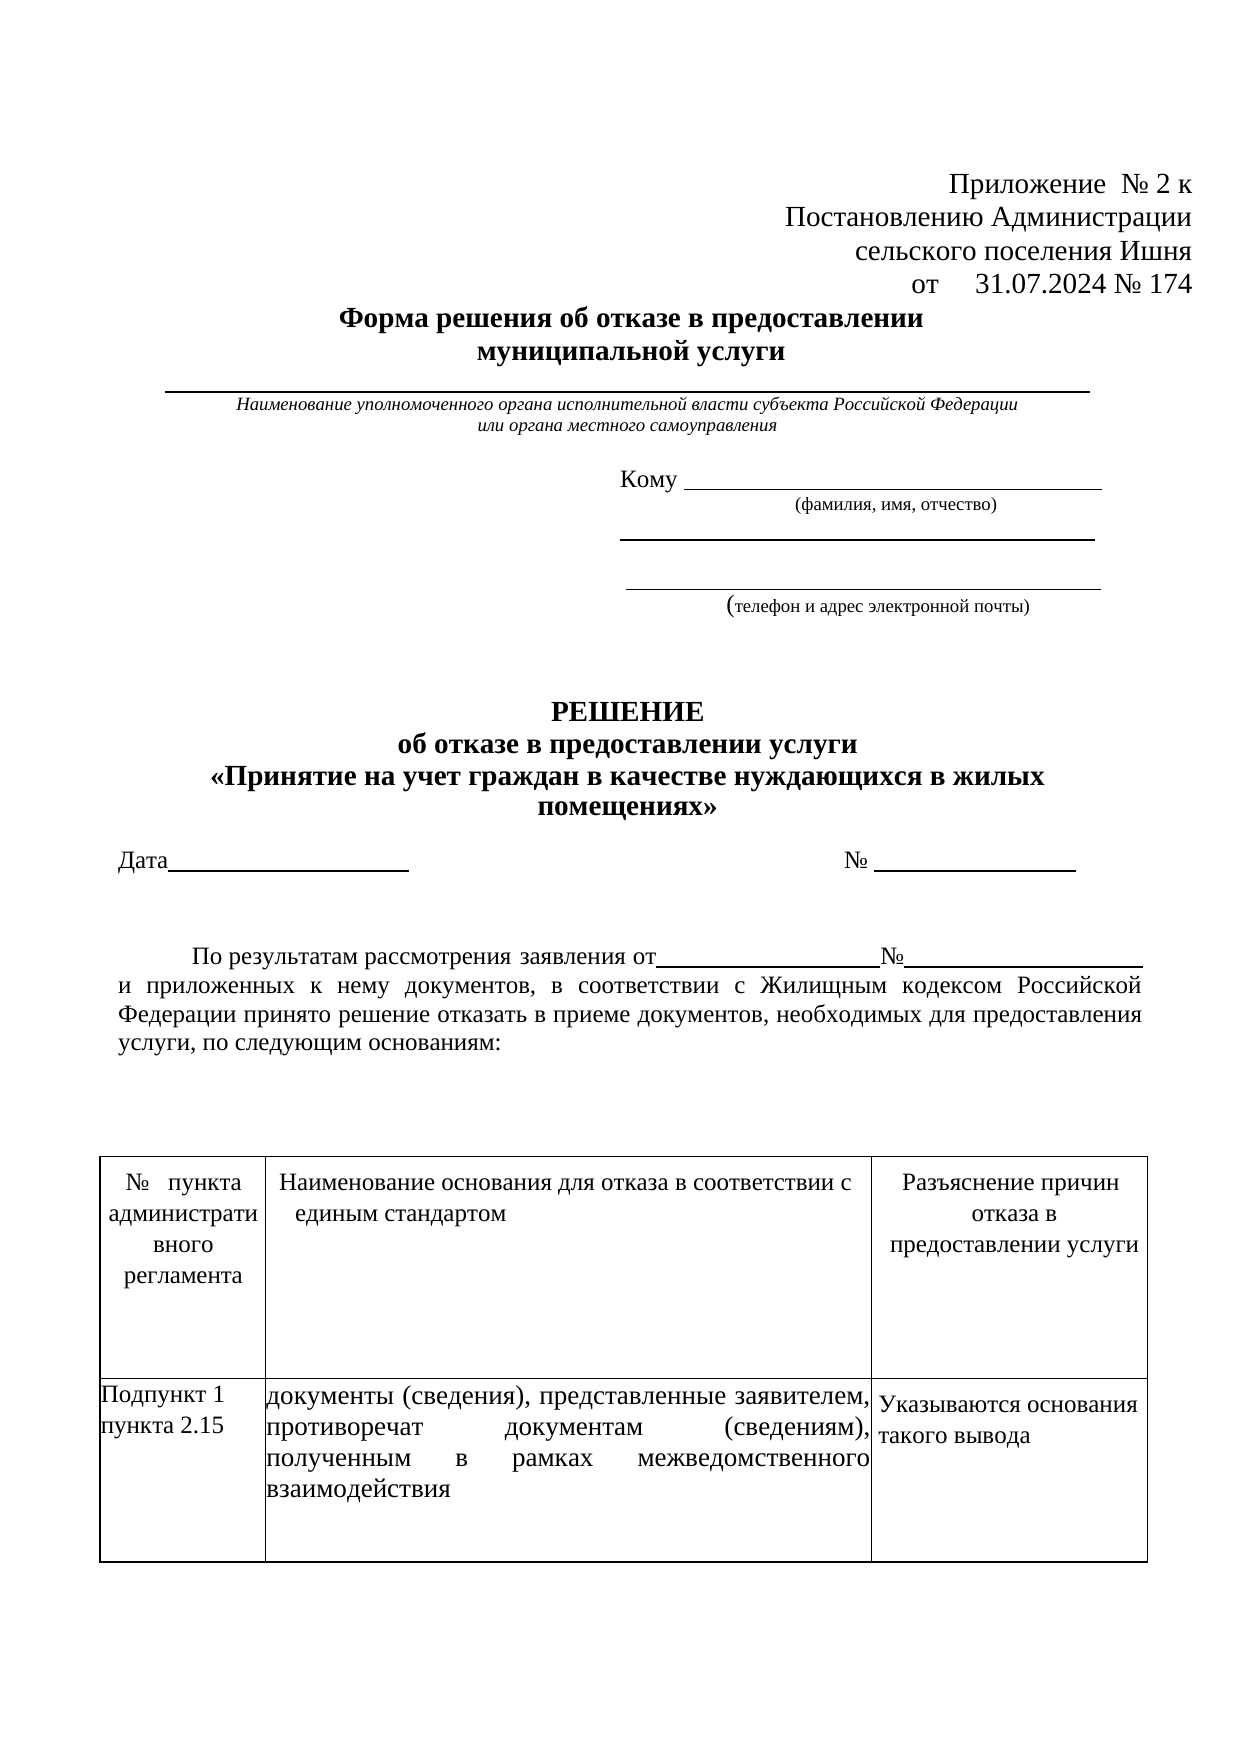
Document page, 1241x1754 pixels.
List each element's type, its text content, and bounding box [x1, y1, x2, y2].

table_header № пункта административного регламента [101, 1157, 265, 1378]
text Постановлению Администрации [100, 199, 1192, 233]
text муниципальной услуги [226, 333, 1036, 367]
text Приложение № 2 к [100, 166, 1192, 199]
table_cell Подпункт 1 пункта 2.15 [101, 1379, 265, 1561]
table_header Разъяснение причин отказа в предоставлении услуги [872, 1157, 1147, 1378]
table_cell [872, 1379, 1147, 1561]
text РЕШЕНИЕ [126, 695, 1129, 728]
text Кому [620, 464, 1192, 492]
text (телефон и адрес электронной почты) [726, 585, 1192, 618]
text об отказе в предоставлении услуги [126, 728, 1129, 760]
text По результатам рассмотрения заявления от № и приложенных к нему документов, в соответствии с Жилищным кодексом Российской Федерации принято решение отказать в приеме документов, необходимых для предоставления услуги, по следующим основаниям: [118, 941, 1143, 1056]
text «Принятие на учет граждан в качестве нуждающихся в жилых помещениях» [125, 762, 1129, 822]
text Наименование уполномоченного органа исполнительной власти субъекта Российской Федерации или органа местного самоуправления [236, 387, 1020, 436]
table_cell документы (сведения), представленные заявителем, противоречат документам (сведениям), полученным в рамках межведомственного взаимодействия [266, 1379, 871, 1561]
text Форма решения об отказе в предоставлении [220, 300, 1036, 333]
table_header Наименование основания для отказа в соответствии с единым стандартом [266, 1157, 871, 1378]
text (фамилия, имя, отчество) [795, 493, 1192, 514]
text сельского поселения Ишня [100, 233, 1192, 266]
text Дата № [118, 845, 1192, 874]
text от 31.07.2024 № 174 [100, 266, 1192, 300]
